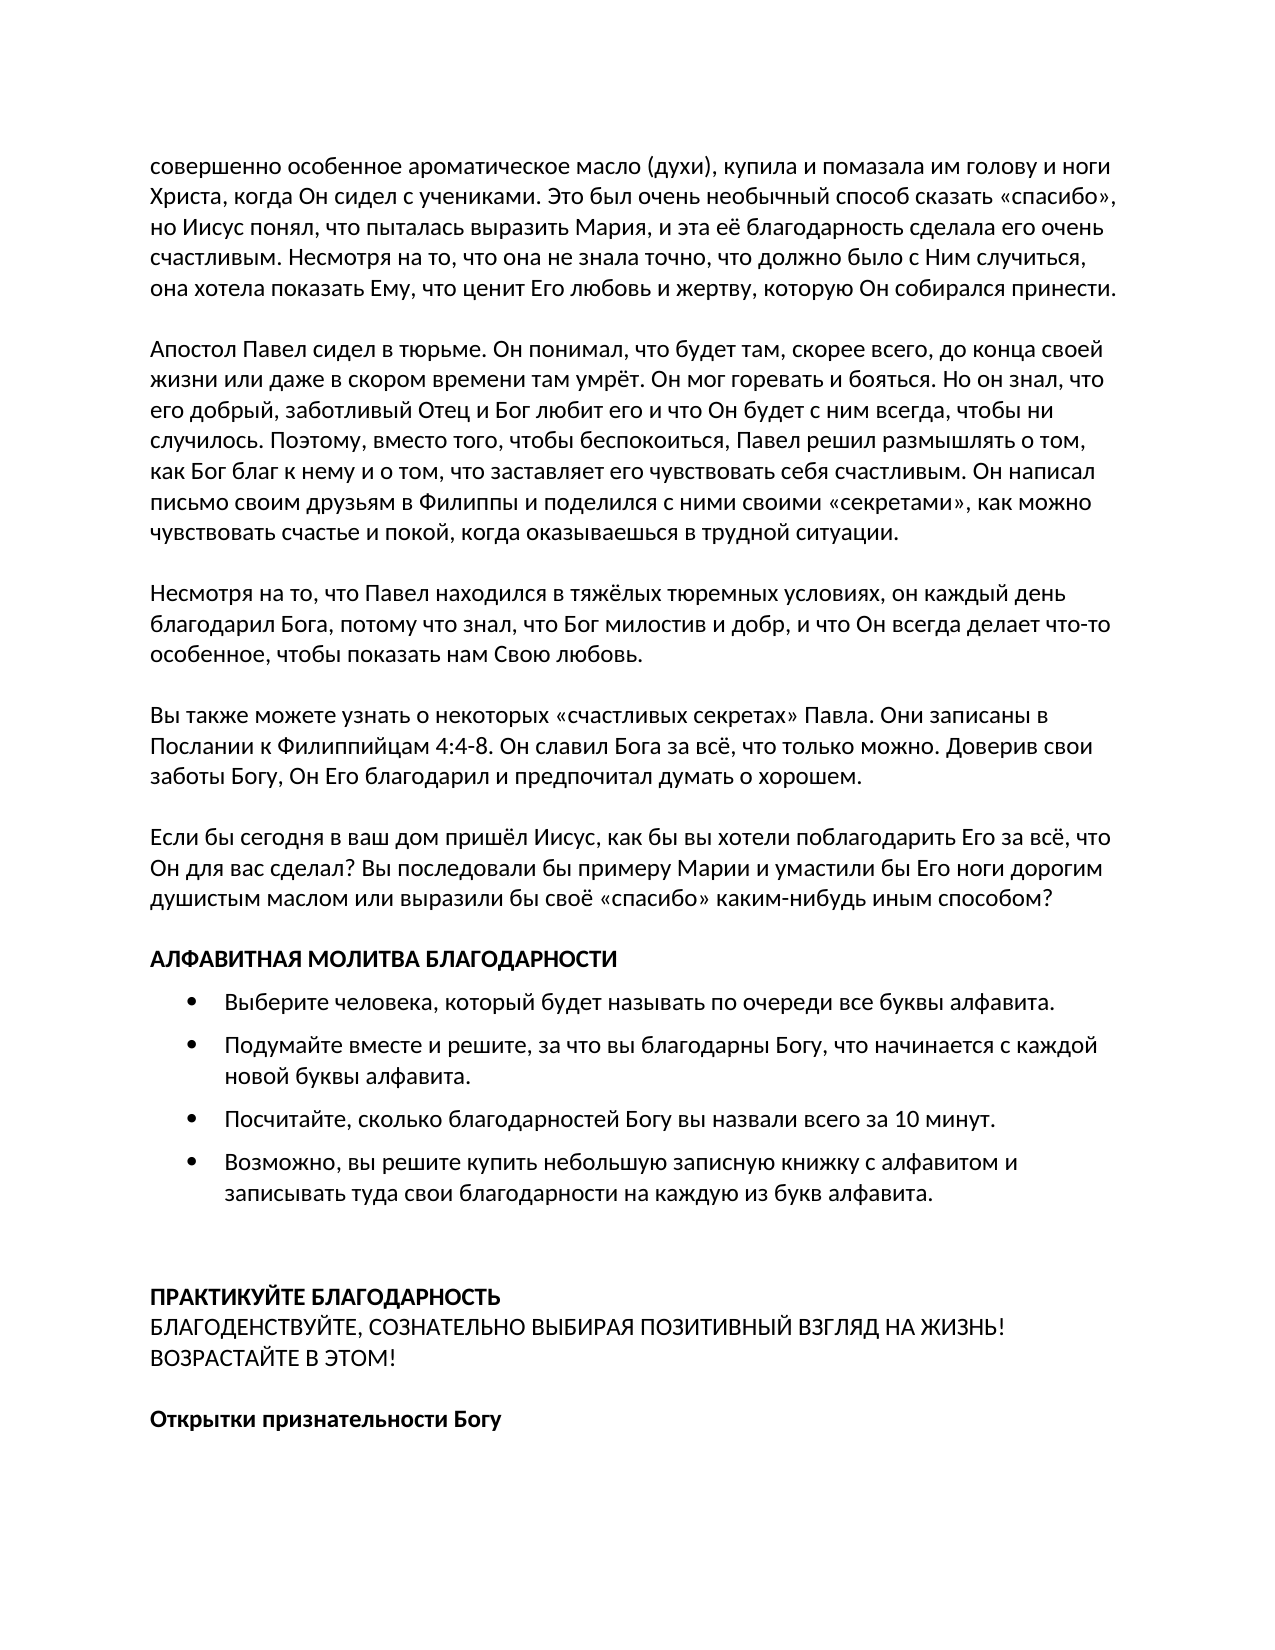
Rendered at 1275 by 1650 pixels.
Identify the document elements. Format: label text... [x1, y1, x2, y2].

list Возможно, вы решите купить небольшую записную книжку с алфавитом и записывать туда свои благодарности на каждую из букв алфавита. [187, 1146, 1125, 1268]
text Открытки признательности Богу [150, 1403, 1125, 1433]
text Несмотря на то, что Павел находился в тяжёлых тюремных условиях, он каждый день благодарил Бога, потому что знал, что Бог милостив и добр, и что Он всегда делает что-то особенное, чтобы показать нам Свою любовь. [150, 577, 1125, 669]
text БЛАГОДЕНСТВУЙТЕ, СОЗНАТЕЛЬНО ВЫБИРАЯ ПОЗИТИВНЫЙ ВЗГЛЯД НА ЖИЗНЬ! ВОЗРАСТАЙТЕ В ЭТОМ! [150, 1311, 1125, 1372]
list Выберите человека, который будет называть по очереди все буквы алфавита. [187, 987, 1125, 1017]
text Если бы сегодня в ваш дом пришёл Иисус, как бы вы хотели поблагодарить Его за всё, что Он для вас сделал? Вы последовали бы примеру Марии и умастили бы Его ноги дорогим душистым маслом или выразили бы своё «спасибо» каким-нибудь иным способом? [150, 821, 1125, 943]
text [150, 150, 1125, 303]
text ПРАКТИКУЙТЕ БЛАГОДАРНОСТЬ [150, 1281, 1125, 1311]
text АЛФАВИТНАЯ МОЛИТВА БЛАГОДАРНОСТИ [150, 943, 1125, 974]
list Посчитайте, сколько благодарностей Богу вы назвали всего за 10 минут. [187, 1103, 1125, 1134]
text Вы также можете узнать о некоторых «счастливых секретах» Павла. Они записаны в Послании к Филиппийцам 4:4-8. Он славил Бога за всё, что только можно. Доверив свои заботы Богу, Он Его благодарил и предпочитал думать о хорошем. [150, 699, 1125, 791]
text Апостол Павел сидел в тюрьме. Он понимал, что будет там, скорее всего, до конца своей жизни или даже в скором времени там умрёт. Он мог горевать и бояться. Но он знал, что его добрый, заботливый Отец и Бог любит его и что Он будет с ним всегда, чтобы ни случилось. Поэтому, вместо того, чтобы беспокоиться, Павел решил размышлять о том, как Бог благ к нему и о том, что заставляет его чувствовать себя счастливым. Он написал письмо своим друзьям в Филиппы и поделился с ними своими «секретами», как можно чувствовать счастье и покой, когда оказываешься в трудной ситуации. [150, 333, 1125, 547]
list Подумайте вместе и решите, за что вы благодарны Богу, что начинается с каждой новой буквы алфавита. [187, 1029, 1125, 1091]
